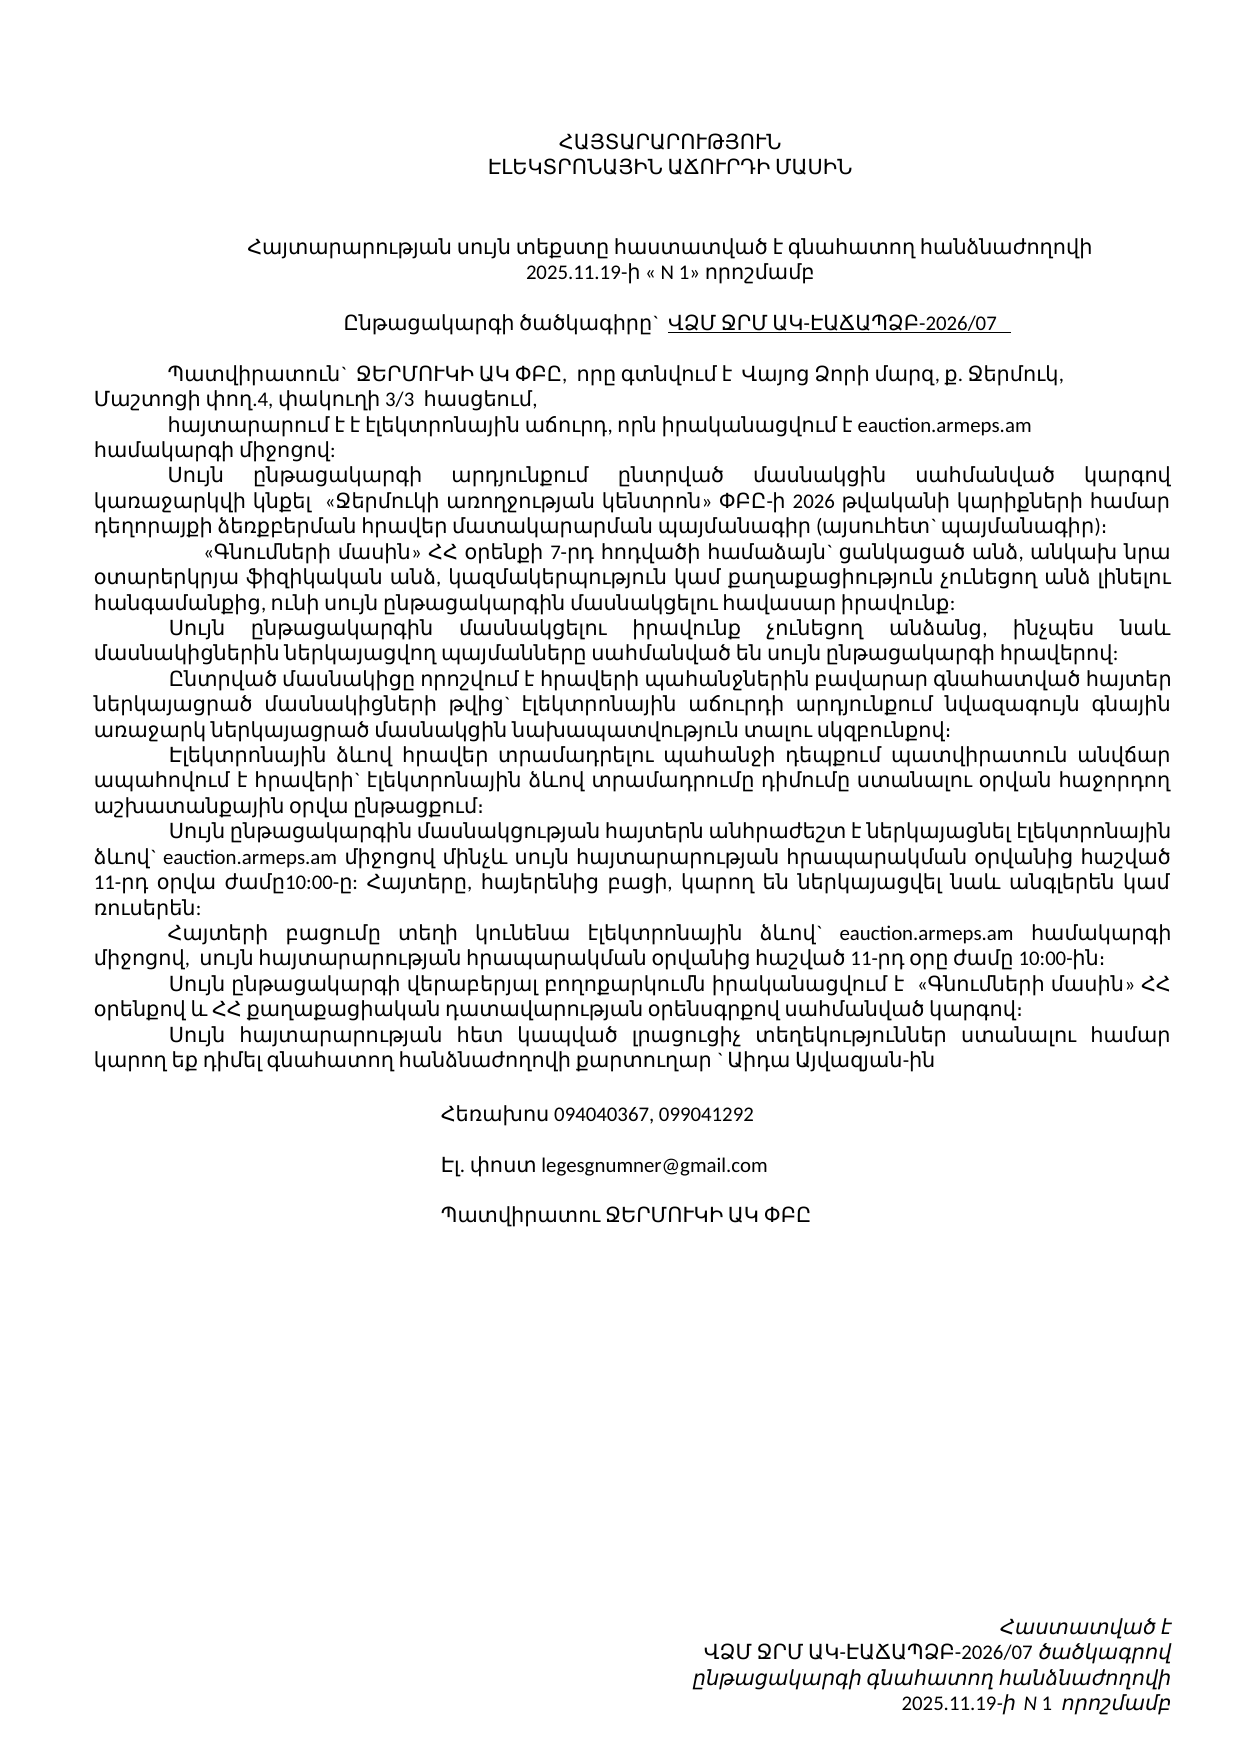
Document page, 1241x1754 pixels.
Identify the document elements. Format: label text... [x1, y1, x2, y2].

text Պատվիրատու ՋԵՐՄՈՒԿԻ ԱԿ ՓԲԸ [94, 1203, 1171, 1228]
text Սույն հայտարարության հետ կապված լրացուցիչ տեղեկություններ ստանալու համար կարող եք դիմել գնահատող հանձնաժողովի քարտուղար ` Աիդա Այվազյան-ին [94, 1022, 1171, 1073]
text Սույն ընթացակարգի արդյունքում ընտրված մասնակցին սահմանված կարգով կառաջարկվի կնքել «Ջերմուկի առողջության կենտրոն» ՓԲԸ-ի 2026 թվականի կարիքների համար դեղորայքի ձեռքբերման հրավեր մատակարարման պայմանագիր (այսուհետ` պայմանագիր)։ [94, 463, 1171, 539]
text ԷԼԵԿՏՐՈՆԱՅԻՆ ԱՃՈՒՐԴԻ ՄԱՍԻՆ [94, 154, 1171, 180]
text հայտարարում է է էլեկտրոնային աճուրդ, որն իրականացվում է eauction.armeps.am համակարգի միջոցով: [94, 412, 1171, 463]
text ՎՁՄ ՋՐՄ ԱԿ-ԷԱՃԱՊՁԲ-2026/07 ծածկագրով [94, 1639, 1171, 1665]
text Ընթացակարգի ծածկագիրը` ՎՁՄ ՋՐՄ ԱԿ-ԷԱՃԱՊՁԲ-2026/07 [94, 310, 1171, 336]
text Հայտերի բացումը տեղի կունենա էլեկտրոնային ձևով` eauction.armeps.am համակարգի միջոցով, սույն հայտարարության հրապարակման օրվանից հաշված 11-րդ օրը ժամը 10:00-ին։ [94, 920, 1171, 971]
text ՀԱՅՏԱՐԱՐՈՒԹՅՈՒՆ [94, 129, 1171, 154]
text «Գնումների մասին» ՀՀ օրենքի 7-րդ հոդվածի համաձայն` ցանկացած անձ, անկախ նրա օտարերկրյա ֆիզիկական անձ, կազմակերպություն կամ քաղաքացիություն չունեցող անձ լինելու հանգամանքից, ունի սույն ընթացակարգին մասնակցելու հավասար իրավունք: [94, 539, 1171, 615]
text Հեռախոս 094040367, 099041292 [94, 1101, 1171, 1126]
text Սույն ընթացակարգին մասնակցության հայտերն անհրաժեշտ է ներկայացնել էլեկտրոնային ձևով` eauction.armeps.am միջոցով մինչև սույն հայտարարության հրապարակման օրվանից հաշված 11-րդ օրվա ժամը10:00-ը: Հայտերը, հայերենից բացի, կարող են ներկայացվել նաև անգլերեն կամ ռուսերեն: [94, 818, 1171, 920]
text Պատվիրատուն` ՋԵՐՄՈՒԿԻ ԱԿ ՓԲԸ, որը գտնվում է Վայոց Ձորի մարզ, ք. Ջերմուկ, Մաշտոցի փող.4, փակուղի 3/3 հասցեում, [94, 361, 1171, 412]
text ընթացակարգի գնահատող հանձնաժողովի [94, 1665, 1171, 1690]
text Էլ. փոստ legesgnumner@gmail.com [94, 1152, 1171, 1177]
text Հայտարարության սույն տեքստը հաստատված է գնահատող հանձնաժողովի [94, 234, 1171, 259]
text Ընտրված մասնակիցը որոշվում է հրավերի պահանջներին բավարար գնահատված հայտեր ներկայացրած մասնակիցների թվից` էլեկտրոնային աճուրդի արդյունքում նվազագույն գնային առաջարկ ներկայացրած մասնակցին նախապատվություն տալու սկզբունքով։ [94, 666, 1171, 742]
text Էլեկտրոնային ձևով հրավեր տրամադրելու պահանջի դեպքում պատվիրատուն անվճար ապահովում է հրավերի` էլեկտրոնային ձևով տրամադրումը դիմումը ստանալու օրվան հաջորդող աշխատանքային օրվա ընթացքում։ [94, 742, 1171, 818]
text Հաստատված է [94, 1614, 1171, 1639]
text Սույն ընթացակարգին մասնակցելու իրավունք չունեցող անձանց, ինչպես նաև մասնակիցներին ներկայացվող պայմանները սահմանված են սույն ընթացակարգի հրավերով: [94, 615, 1171, 666]
text 2025.11.19 -ի « N 1» որոշմամբ [94, 259, 1171, 285]
text Սույն ընթացակարգի վերաբերյալ բողոքարկումն իրականացվում է «Գնումների մասին» ՀՀ օրենքով և ՀՀ քաղաքացիական դատավարության օրենսգրքով սահմանված կարգով։ [94, 971, 1171, 1022]
text 2025.11.19 -ի N 1 որոշմամբ [94, 1690, 1171, 1716]
